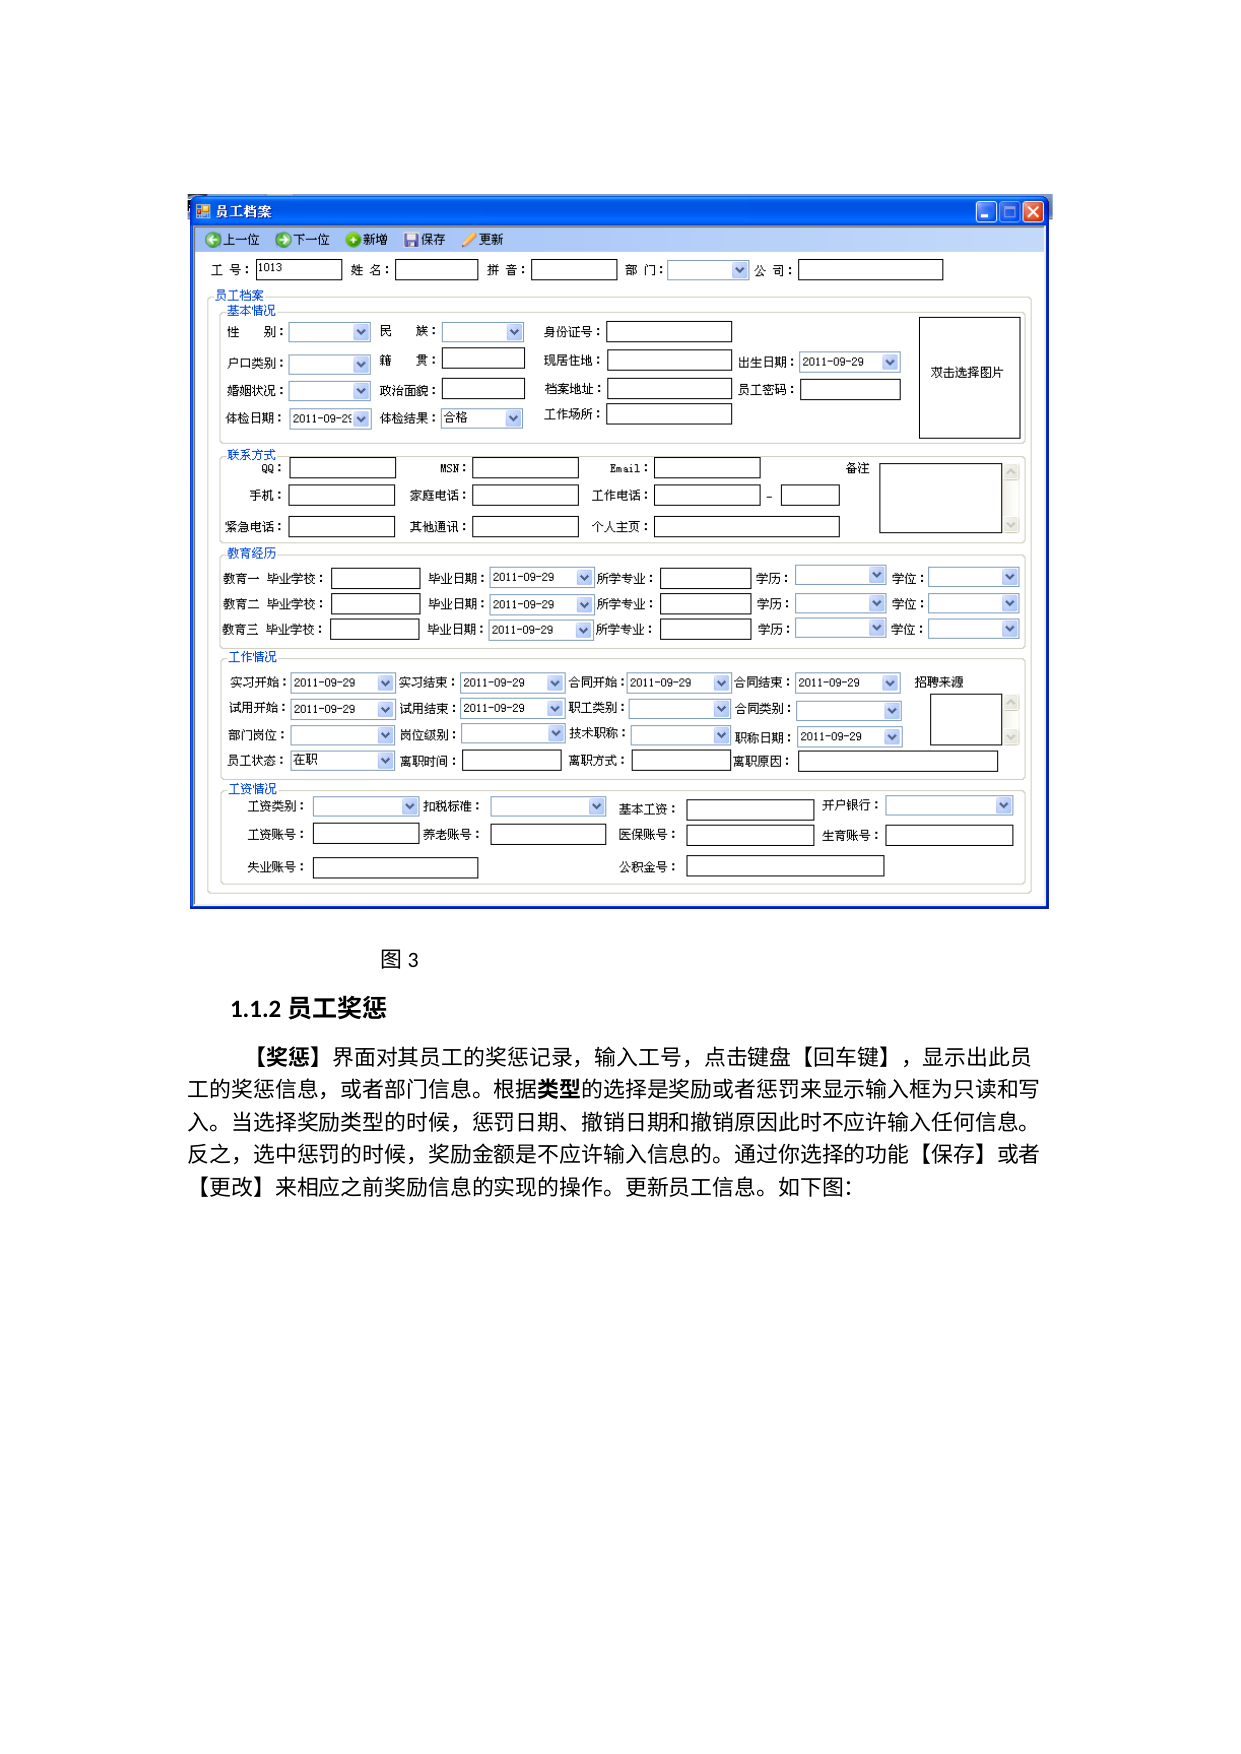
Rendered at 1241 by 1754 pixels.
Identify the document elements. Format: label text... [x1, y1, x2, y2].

text 图 3 [187, 942, 1053, 974]
text 1.1.2 员工奖惩 [187, 974, 1053, 1039]
text 【奖惩】界面对其员工的奖惩记录，输入工号，点击键盘【回车键】，显示出此员工的奖惩信息，或者部门信息。根据类型的选择是奖励或者惩罚来显示输入框为只读和写入。当选择奖励类型的时候，惩罚日期、撤销日期和撤销原因此时不应许输入任何信息。反之，选中惩罚的时候，奖励金额是不应许输入信息的。通过你选择的功能【保存】或者【更改】来相应之前奖励信息的实现的操作。更新员工信息。如下图： [187, 1039, 1053, 1202]
picture [187, 194, 1053, 911]
